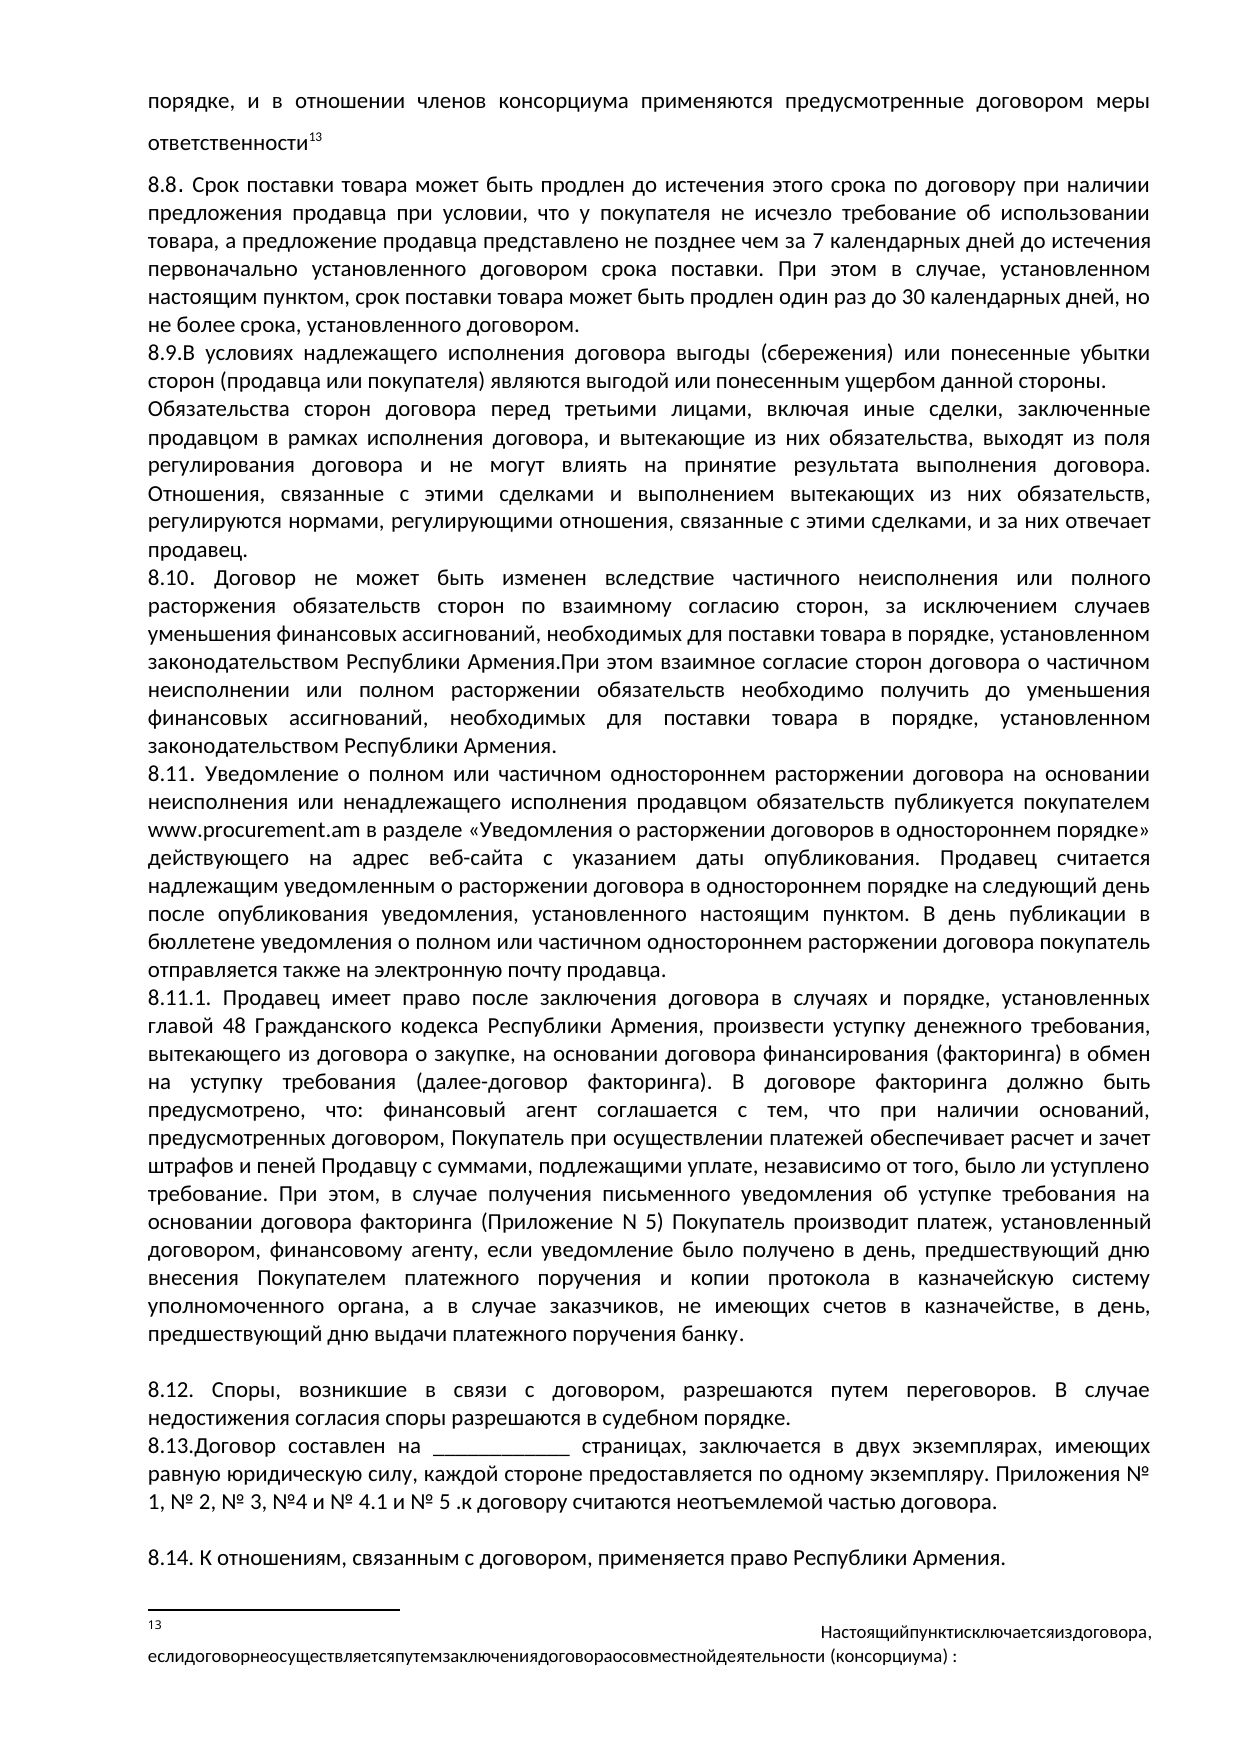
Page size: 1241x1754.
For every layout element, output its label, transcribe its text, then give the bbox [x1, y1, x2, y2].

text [148, 86, 1152, 156]
text 8.8․ Срок поставки товара может быть продлен до истечения этого срока по договору при наличии предложения продавца при условии, что у покупателя не исчезло требование об использовании товара, а предложение продавца представлено не позднее чем за 7 календарных дней до истечения первоначально установленного договором срока поставки. При этом в случае, установленном настоящим пунктом, срок поставки товара может быть продлен один раз до 30 календарных дней, но не более срока, установленного договором. [148, 170, 1152, 338]
text 8.9.В условиях надлежащего исполнения договора выгоды (сбережения) или понесенные убытки сторон (продавца или покупателя) являются выгодой или понесенным ущербом данной стороны. [148, 338, 1152, 394]
text 8.12. Споры, возникшие в связи с договором, разрешаются путем переговоров. В случае недостижения согласия споры разрешаются в судебном порядке. [148, 1375, 1152, 1431]
text 8.11․ Уведомление о полном или частичном одностороннем расторжении договора на основании неисполнения или ненадлежащего исполнения продавцом обязательств публикуется покупателем www.procurement.am в разделе «Уведомления о расторжении договоров в одностороннем порядке» действующего на адрес веб-сайта с указанием даты опубликования. Продавец считается надлежащим уведомленным о расторжении договора в одностороннем порядке на следующий день после опубликования уведомления, установленного настоящим пунктом. В день публикации в бюллетене уведомления о полном или частичном одностороннем расторжении договора покупатель отправляется также на электронную почту продавца. [148, 759, 1152, 983]
text Обязательства сторон договора перед третьими лицами, включая иные сделки, заключенные продавцом в рамках исполнения договора, и вытекающие из них обязательства, выходят из поля регулирования договора и не могут влиять на принятие результата выполнения договора. Отношения, связанные с этими сделками и выполнением вытекающих из них обязательств, регулируются нормами, регулирующими отношения, связанные с этими сделками, и за них отвечает продавец. [148, 394, 1152, 563]
text 8.13.Договор составлен на ____________ страницах, заключается в двух экземплярах, имеющих равную юридическую силу, каждой стороне предоставляется по одному экземпляру. Приложения № 1, № 2, № 3, №4 и № 4.1 и № 5 .к договору считаются неотъемлемой частью договора. [148, 1431, 1152, 1515]
text 8.10․ Договор не может быть изменен вследствие частичного неисполнения или полного расторжения обязательств сторон по взаимному согласию сторон, за исключением случаев уменьшения финансовых ассигнований, необходимых для поставки товара в порядке, установленном законодательством Республики Армения.При этом взаимное согласие сторон договора о частичном неисполнении или полном расторжении обязательств необходимо получить до уменьшения финансовых ассигнований, необходимых для поставки товара в порядке, установленном законодательством Республики Армения. [148, 563, 1152, 759]
text 8.11.1. Продавец имеет право после заключения договора в случаях и порядке, установленных главой 48 Гражданского кодекса Республики Армения, произвести уступку денежного требования, вытекающего из договора о закупке, на основании договора финансирования (факторинга) в обмен на уступку требования (далее-договор факторинга). В договоре факторинга должно быть предусмотрено, что: финансовый агент соглашается с тем, что при наличии оснований, предусмотренных договором, Покупатель при осуществлении платежей обеспечивает расчет и зачет штрафов и пеней Продавцу с суммами, подлежащими уплате, независимо от того, было ли уступлено требование. При этом, в случае получения письменного уведомления об уступке требования на основании договора факторинга (Приложение N 5) Покупатель производит платеж, установленный договором, финансовому агенту, если уведомление было получено в день, предшествующий дню внесения Покупателем платежного поручения и копии протокола в казначейскую систему уполномоченного органа, а в случае заказчиков, не имеющих счетов в казначействе, в день, предшествующий дню выдачи платежного поручения банку. [148, 983, 1152, 1347]
text 8.14. К отношениям, связанным с договором, применяется право Республики Армения. [148, 1543, 1152, 1571]
